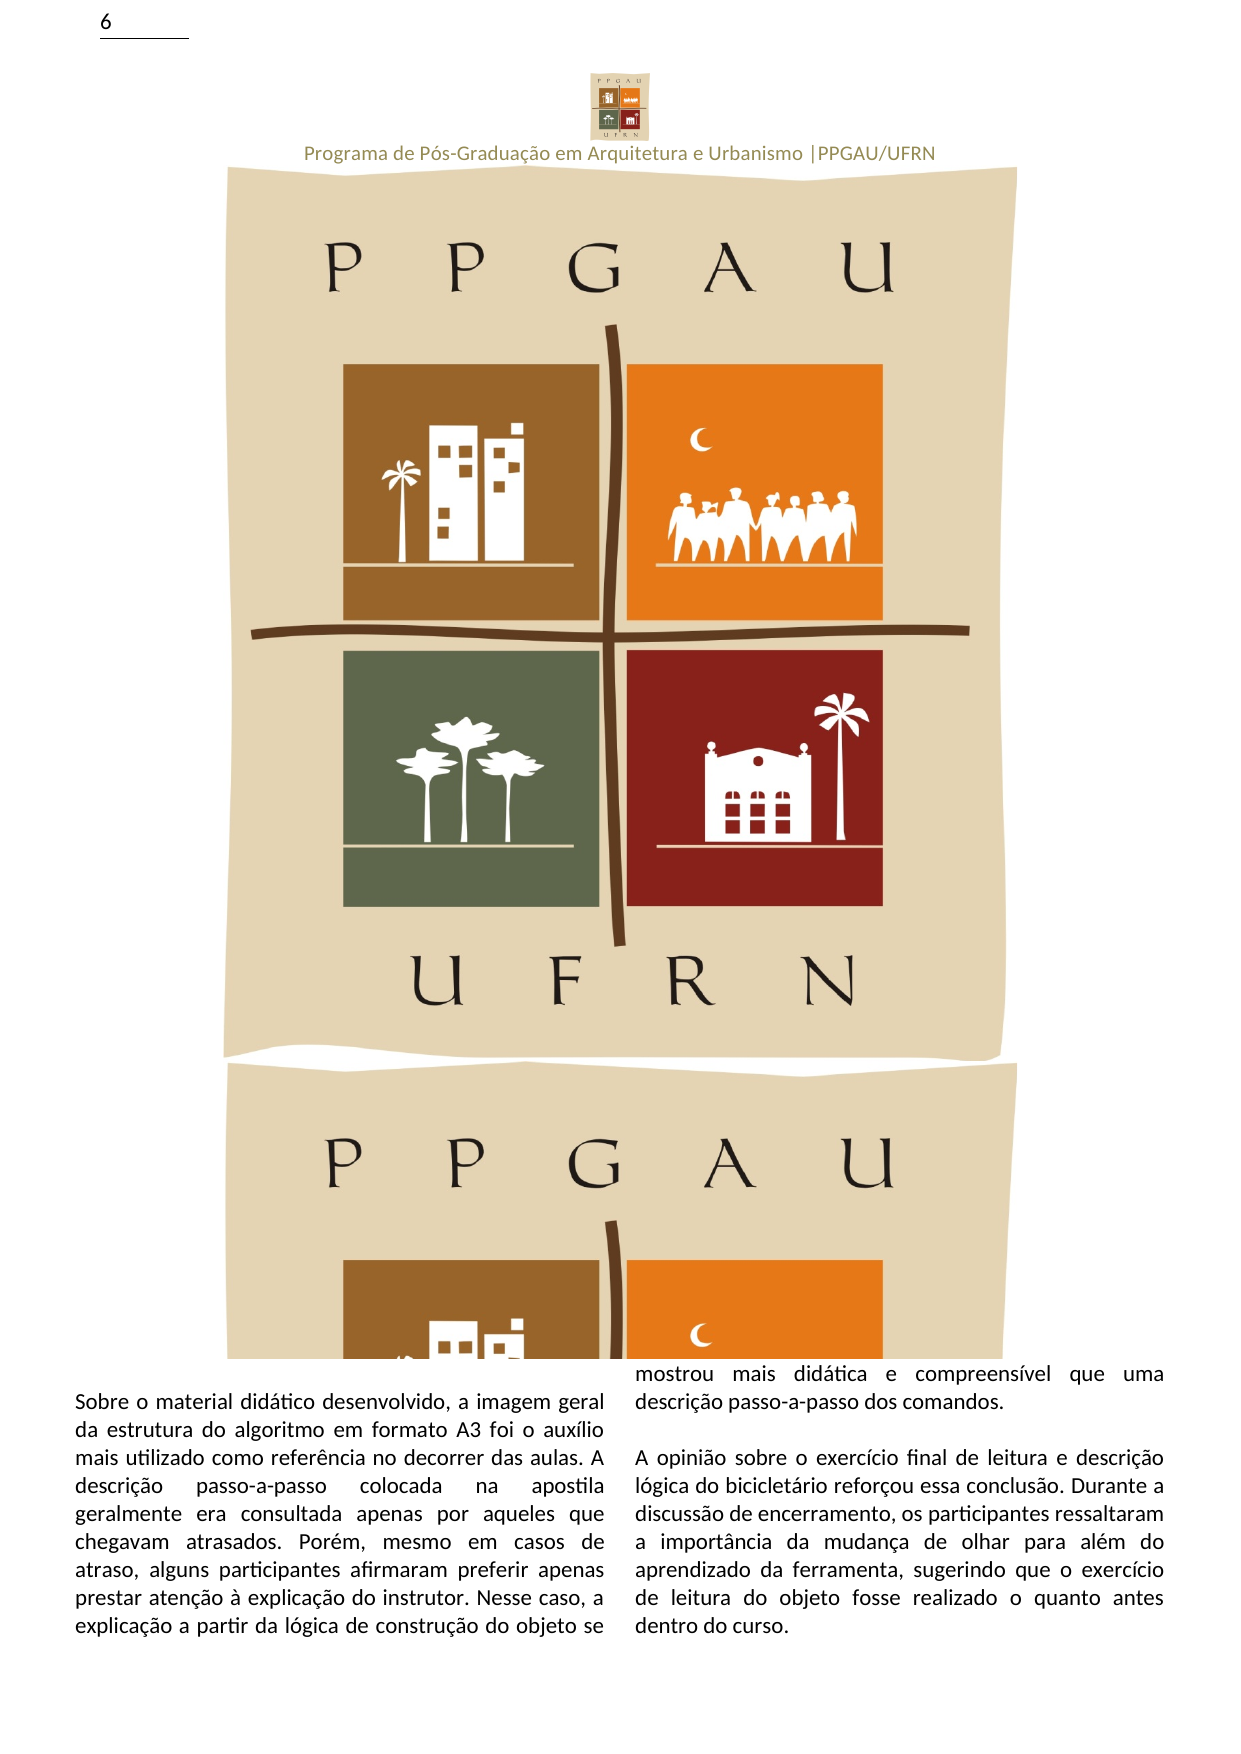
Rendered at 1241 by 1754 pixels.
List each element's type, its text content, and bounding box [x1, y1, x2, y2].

picture [223, 165, 1018, 1359]
picture [590, 73, 650, 141]
text A opinião sobre o exercício final de leitura e descrição lógica do bicicletário reforçou essa conclusão. Durante a discussão de encerramento, os participantes ressaltaram a importância da mudança de olhar para além do aprendizado da ferramenta, sugerindo que o exercício de leitura do objeto fosse realizado o quanto antes dentro do curso. [635, 1443, 1165, 1639]
text Sobre o material didático desenvolvido, a imagem geral da estrutura do algoritmo em formato A3 foi o auxílio mais utilizado como referência no decorrer das aulas. A descrição passo-a-passo colocada na apostila geralmente era consultada apenas por aqueles que chegavam atrasados. Porém, mesmo em casos de atraso, alguns participantes afirmaram preferir apenas prestar atenção à explicação do instrutor. Nesse caso, a explicação a partir da lógica de construção do objeto se mostrou mais didática e compreensível que uma descrição passo-a-passo dos comandos. [75, 1387, 605, 1639]
